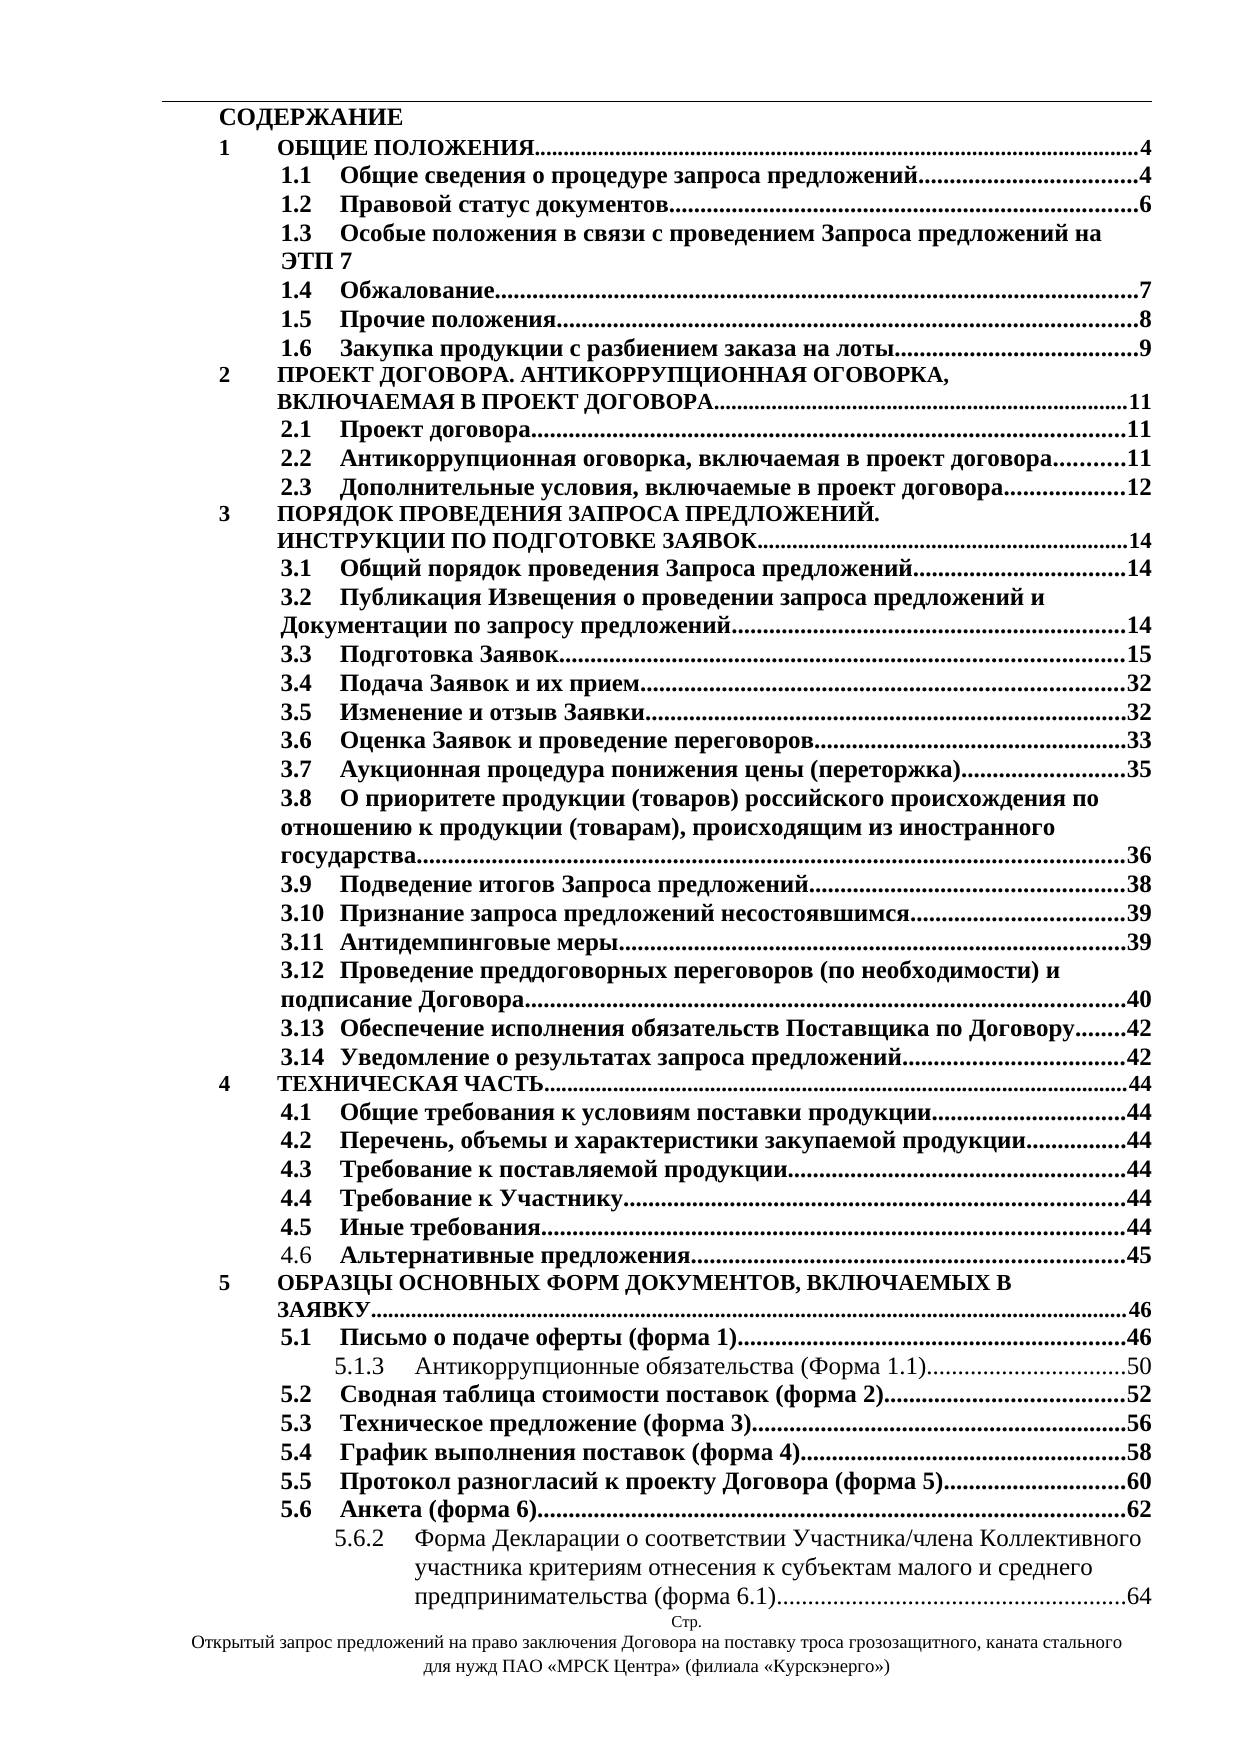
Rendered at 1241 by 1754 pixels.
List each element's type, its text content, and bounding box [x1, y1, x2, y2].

text 3.13 Обеспечение исполнения обязательств Поставщика по Договору 42 [280, 1013, 1133, 1042]
text 4.6 Альтернативные предложения 45 [280, 1241, 1133, 1269]
text 3.1 Общий порядок проведения Запроса предложений 14 [280, 553, 1133, 582]
text 2.1 Проект договора 11 [280, 414, 1133, 443]
text 4.3 Требование к поставляемой продукции 44 [280, 1154, 1133, 1183]
text 3.8 О приоритете продукции (товаров) российского происхождения по отношению к продукции (товарам), происходящим из иностранного государства 36 [280, 783, 1133, 869]
text СОДЕРЖАНИЕ [218, 102, 938, 131]
text 4.4 Требование к Участнику. 44 [280, 1183, 1133, 1212]
text 5.5 Протокол разногласий к проекту Договора (форма 5) 60 [280, 1466, 1133, 1494]
text 3.9 Подведение итогов Запроса предложений 38 [280, 869, 1133, 898]
text 1.1 Общие сведения о процедуре запроса предложений 4 [280, 160, 1133, 189]
text 1.5 Прочие положения 8 [280, 304, 1133, 333]
text 4 Техническая часть 44 [218, 1071, 1033, 1097]
text 3.4 Подача Заявок и их прием 32 [280, 668, 1133, 697]
text 2.2 Антикоррупционная оговорка, включаемая в проект договора 11 [280, 443, 1133, 472]
text 5.6.2 Форма Декларации о соответствии Участника/члена Коллективного участника критериям отнесения к субъектам малого и среднего предпринимательства (форма 6.1) 64 [334, 1523, 1144, 1609]
text 1.3 Особые положения в связи с проведением Запроса предложений на ЭТП 7 [280, 218, 1133, 275]
text 3.11 Антидемпинговые меры 39 [280, 927, 1133, 956]
text 1 Общие положения 4 [218, 134, 1033, 160]
text 1.6 Закупка продукции с разбиением заказа на лоты 9 [280, 333, 1133, 361]
text 5.1.3 Антикоррупционные обязательства (Форма 1.1). 50 [334, 1351, 1144, 1379]
text 3.5 Изменение и отзыв Заявки 32 [280, 697, 1133, 726]
text 3.14 Уведомление о результатах запроса предложений 42 [280, 1042, 1133, 1071]
text 3.3 Подготовка Заявок 15 [280, 639, 1133, 668]
text 1.2 Правовой статус документов 6 [280, 189, 1133, 218]
text 2.3 Дополнительные условия, включаемые в проект договора 12 [280, 472, 1133, 500]
text 3.10 Признание запроса предложений несостоявшимся 39 [280, 898, 1133, 927]
text 3.2 Публикация Извещения о проведении запроса предложений и Документации по запросу предложений 14 [280, 582, 1133, 639]
text 3 Порядок проведения Запроса предложений. Инструкции по подготовке Заявок 14 [218, 500, 1033, 553]
text 4.5 Иные требования 44 [280, 1212, 1133, 1241]
text 5.6 Анкета (форма 6) 62 [280, 1494, 1133, 1523]
text 5.2 Сводная таблица стоимости поставок (форма 2) 52 [280, 1379, 1133, 1408]
text 5 Образцы основных форм документов, включаемых в Заявку 46 [218, 1269, 1033, 1322]
text 5.4 График выполнения поставок (форма 4) 58 [280, 1437, 1133, 1466]
text 4.1 Общие требования к условиям поставки продукции 44 [280, 1097, 1133, 1126]
text 1.4 Обжалование 7 [280, 275, 1133, 304]
text 5.3 Техническое предложение (форма 3) 56 [280, 1408, 1133, 1437]
text 3.12 Проведение преддоговорных переговоров (по необходимости) и подписание Договора 40 [280, 956, 1133, 1013]
text 5.1 Письмо о подаче оферты (форма 1) 46 [280, 1322, 1133, 1351]
text 3.6 Оценка Заявок и проведение переговоров 33 [280, 726, 1133, 754]
text 3.7 Аукционная процедура понижения цены (переторжка) 35 [280, 754, 1133, 783]
text 2 Проект Договора. Антикоррупционная оговорка, включаемая в проект договора 11 [218, 361, 1033, 414]
text 4.2 Перечень, объемы и характеристики закупаемой продукции 44 [280, 1126, 1133, 1154]
